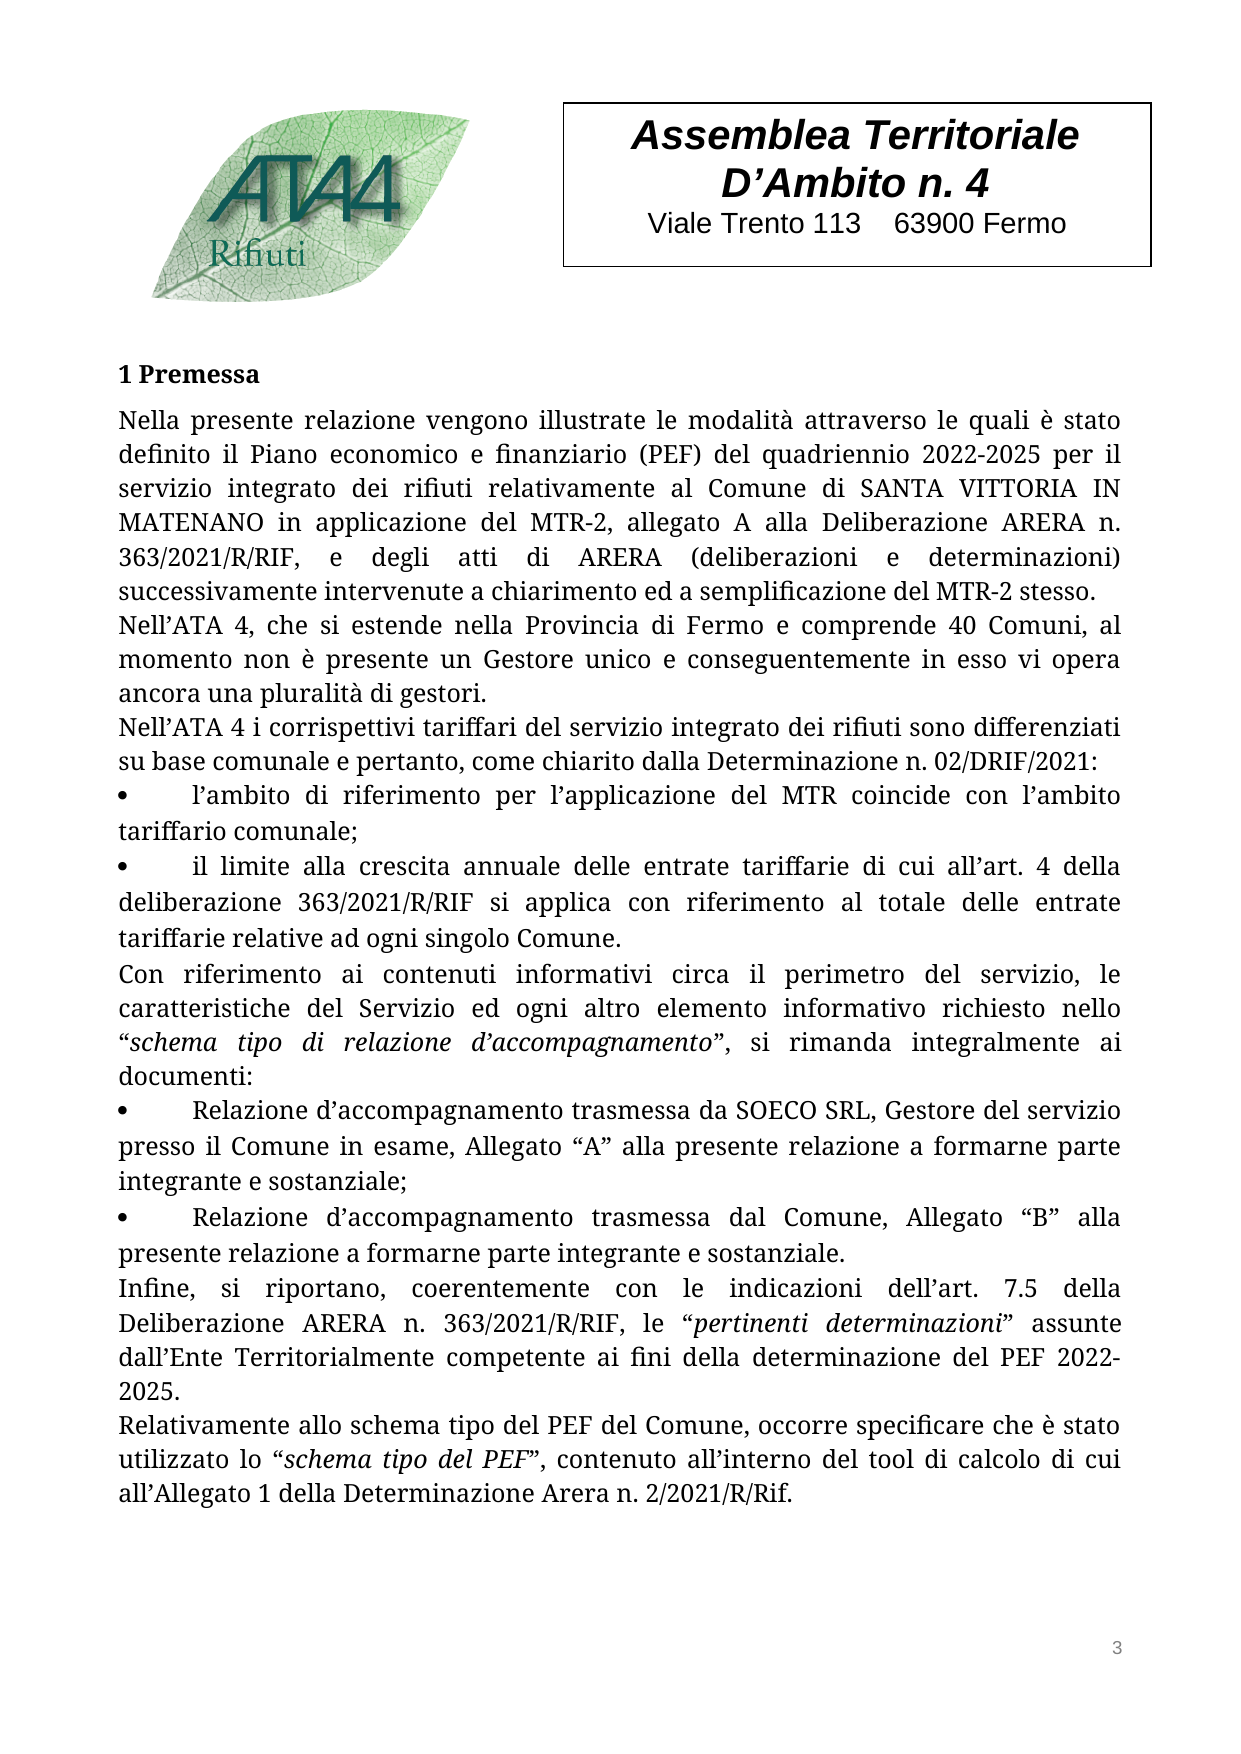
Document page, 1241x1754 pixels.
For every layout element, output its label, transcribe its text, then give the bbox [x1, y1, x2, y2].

text Infine, si riportano, coerentemente con le indicazioni dell’art. 7.5 della Deliberazione ARERA n. 363/2021/R/RIF, le “pertinenti determinazioni” assunte dall’Ente Territorialmente competente ai fini della determinazione del PEF 2022-2025. [118, 1271, 1122, 1407]
text Con riferimento ai contenuti informativi circa il perimetro del servizio, le caratteristiche del Servizio ed ogni altro elemento informativo richiesto nello “schema tipo di relazione d’accompagnamento”, si rimanda integralmente ai documenti: [118, 956, 1122, 1092]
list il limite alla crescita annuale delle entrate tariffarie di cui all’art. 4 della deliberazione 363/2021/R/RIF si applica con riferimento al totale delle entrate tariffarie relative ad ogni singolo Comune. [118, 849, 1122, 954]
text Nell’ATA 4 i corrispettivi tariffari del servizio integrato dei rifiuti sono differenziati su base comunale e pertanto, come chiarito dalla Determinazione n. 02/DRIF/2021: [118, 709, 1122, 778]
list Relazione d’accompagnamento trasmessa dal Comune, Allegato “B” alla presente relazione a formarne parte integrante e sostanziale. [118, 1200, 1122, 1269]
text Nell’ATA 4, che si estende nella Provincia di Fermo e comprende 40 Comuni, al momento non è presente un Gestore unico e conseguentemente in esso vi opera ancora una pluralità di gestori. [118, 607, 1122, 709]
subtitle 1 Premessa [118, 356, 1122, 390]
text Nella presente relazione vengono illustrate le modalità attraverso le quali è stato definito il Piano economico e finanziario (PEF) del quadriennio 2022-2025 per il servizio integrato dei rifiuti relativamente al Comune di SANTA VITTORIA IN MATENANO in applicazione del MTR-2, allegato A alla Deliberazione ARERA n. 363/2021/R/RIF, e degli atti di ARERA (deliberazioni e determinazioni) successivamente intervenute a chiarimento ed a semplificazione del MTR-2 stesso. [118, 403, 1122, 607]
list Relazione d’accompagnamento trasmessa da SOECO SRL, Gestore del servizio presso il Comune in esame, Allegato “A” alla presente relazione a formarne parte integrante e sostanziale; [118, 1092, 1122, 1198]
text Relativamente allo schema tipo del PEF del Comune, occorre specificare che è stato utilizzato lo “schema tipo del PEF”, contenuto all’interno del tool di calcolo di cui all’Allegato 1 della Determinazione Arera n. 2/2021/R/Rif. [118, 1407, 1122, 1509]
list l’ambito di riferimento per l’applicazione del MTR coincide con l’ambito tariffario comunale; [118, 778, 1122, 847]
